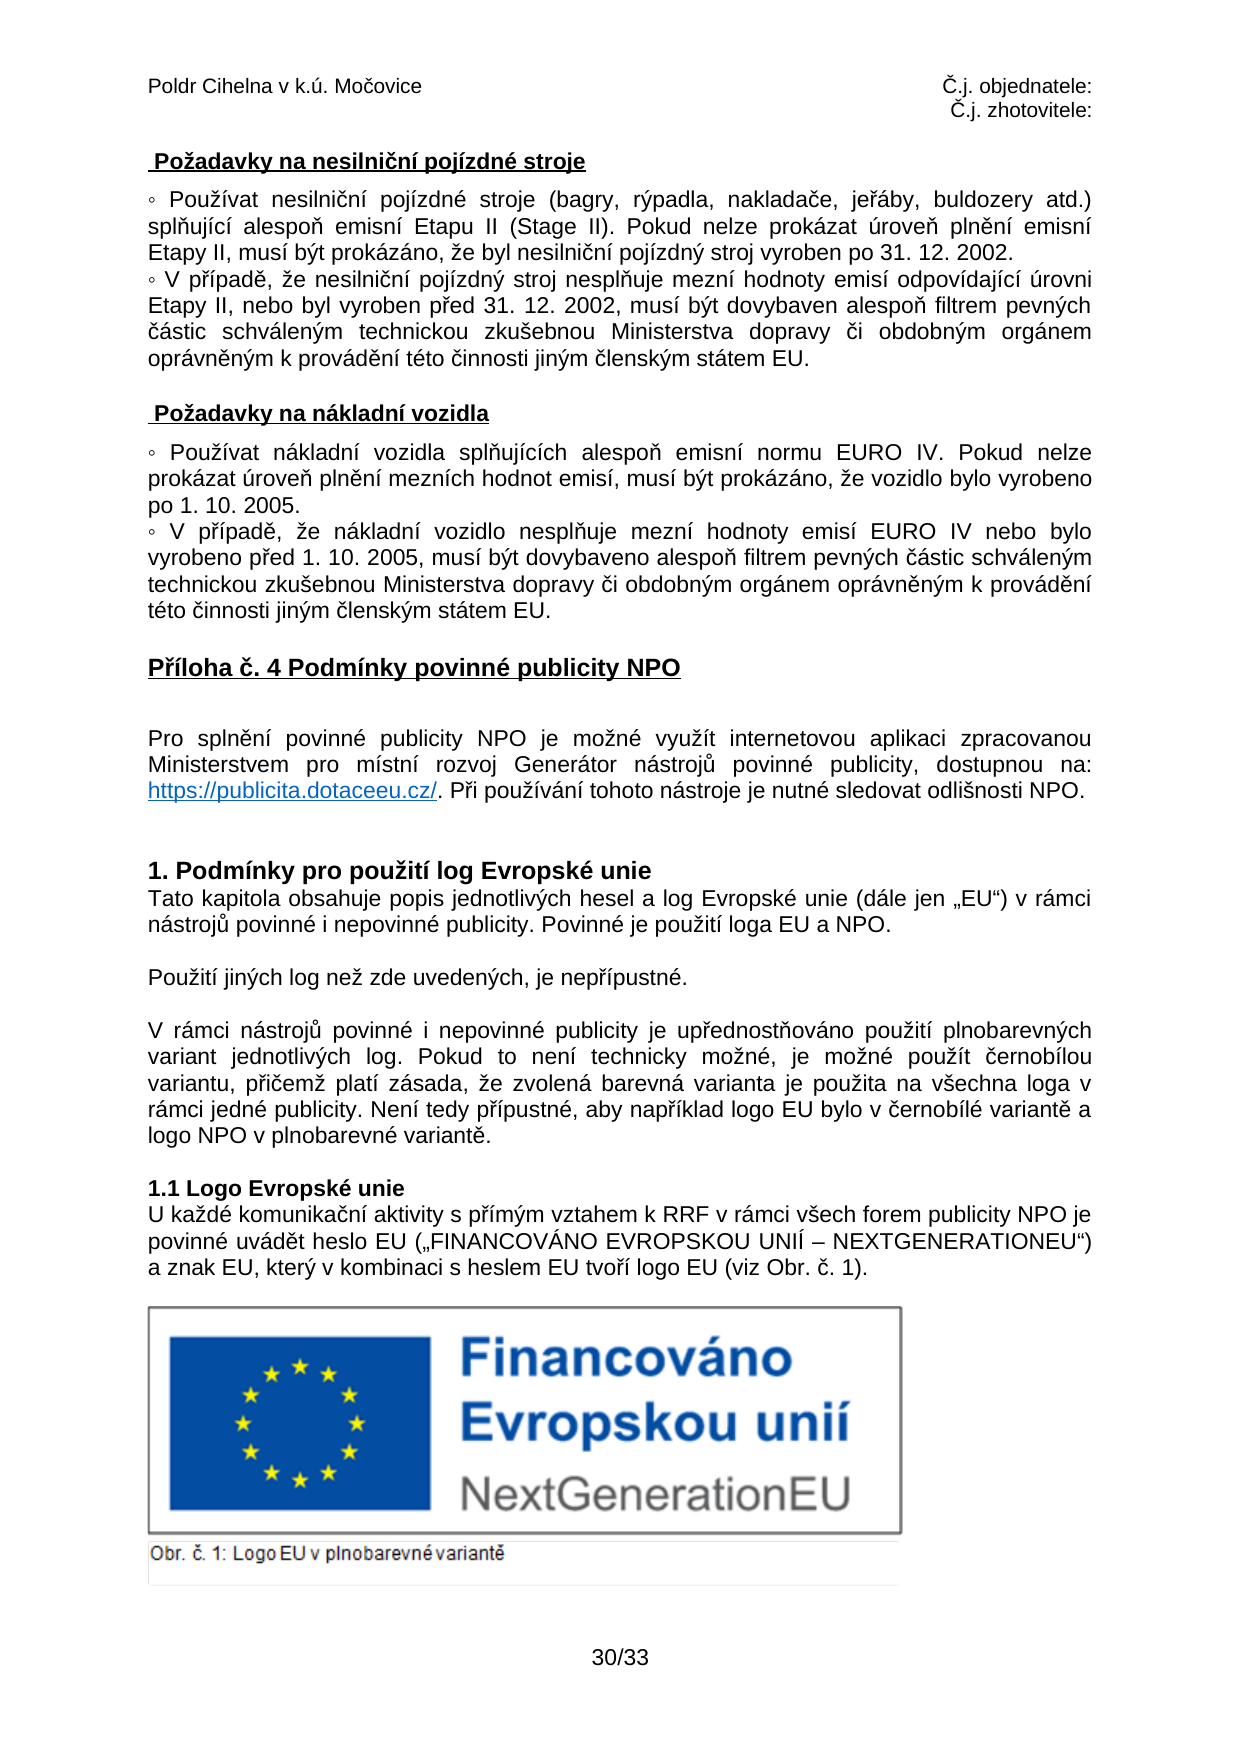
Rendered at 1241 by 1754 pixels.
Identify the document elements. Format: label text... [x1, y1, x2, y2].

text Pro splnění povinné publicity NPO je možné využít internetovou aplikaci zpracovanou Ministerstvem pro místní rozvoj Generátor nástrojů povinné publicity, dostupnou na: https://publicita.dotaceeu.cz/. Při používání tohoto nástroje je nutné sledovat odlišnosti NPO. [148, 724, 1093, 803]
text ◦ Používat nesilniční pojízdné stroje (bagry, rýpadla, nakladače, jeřáby, buldozery atd.) splňující alespoň emisní Etapu II (Stage II). Pokud nelze prokázat úroveň plnění emisní Etapy II, musí být prokázáno, že byl nesilniční pojízdný stroj vyroben po 31. 12. 2002. [148, 186, 1093, 266]
text ◦ V případě, že nákladní vozidlo nesplňuje mezní hodnoty emisí EURO IV nebo bylo vyrobeno před 1. 10. 2005, musí být dovybaveno alespoň filtrem pevných částic schváleným technickou zkušebnou Ministerstva dopravy či obdobným orgánem oprávněným k provádění této činnosti jiným členským státem EU. [148, 518, 1093, 623]
text V rámci nástrojů povinné i nepovinné publicity je upřednostňováno použití plnobarevných variant jednotlivých log. Pokud to není technicky možné, je možné použít černobílou variantu, přičemž platí zásada, že zvolená barevná varianta je použita na všechna loga v rámci jedné publicity. Není tedy přípustné, aby například logo EU bylo v černobílé variantě a logo NPO v plnobarevné variantě. [148, 1017, 1093, 1148]
text 1. Podmínky pro použití log Evropské unie [148, 856, 1093, 885]
text Použití jiných log než zde uvedených, je nepřípustné. [148, 964, 1093, 990]
text 1.1 Logo Evropské unie [148, 1175, 1093, 1201]
text U každé komunikační aktivity s přímým vztahem k RRF v rámci všech forem publicity NPO je povinné uvádět heslo EU („FINANCOVÁNO EVROPSKOU UNIÍ – NEXTGENERATIONEU“) a znak EU, který v kombinaci s heslem EU tvoří logo EU (viz Obr. č. 1). [148, 1201, 1093, 1280]
picture [147, 1306, 906, 1587]
text Požadavky na nesilniční pojízdné stroje [148, 148, 1093, 174]
text Požadavky na nákladní vozidla [148, 400, 1093, 426]
text Příloha č. 4 Podmínky povinné publicity NPO [148, 653, 1093, 681]
text ◦ Používat nákladní vozidla splňujících alespoň emisní normu EURO IV. Pokud nelze prokázat úroveň plnění mezních hodnot emisí, musí být prokázáno, že vozidlo bylo vyrobeno po 1. 10. 2005. [148, 439, 1093, 518]
text ◦ V případě, že nesilniční pojízdný stroj nesplňuje mezní hodnoty emisí odpovídající úrovni Etapy II, nebo byl vyroben před 31. 12. 2002, musí být dovybaven alespoň filtrem pevných částic schváleným technickou zkušebnou Ministerstva dopravy či obdobným orgánem oprávněným k provádění této činnosti jiným členským státem EU. [148, 266, 1093, 371]
text Tato kapitola obsahuje popis jednotlivých hesel a log Evropské unie (dále jen „EU“) v rámci nástrojů povinné i nepovinné publicity. Povinné je použití loga EU a NPO. [148, 885, 1093, 938]
